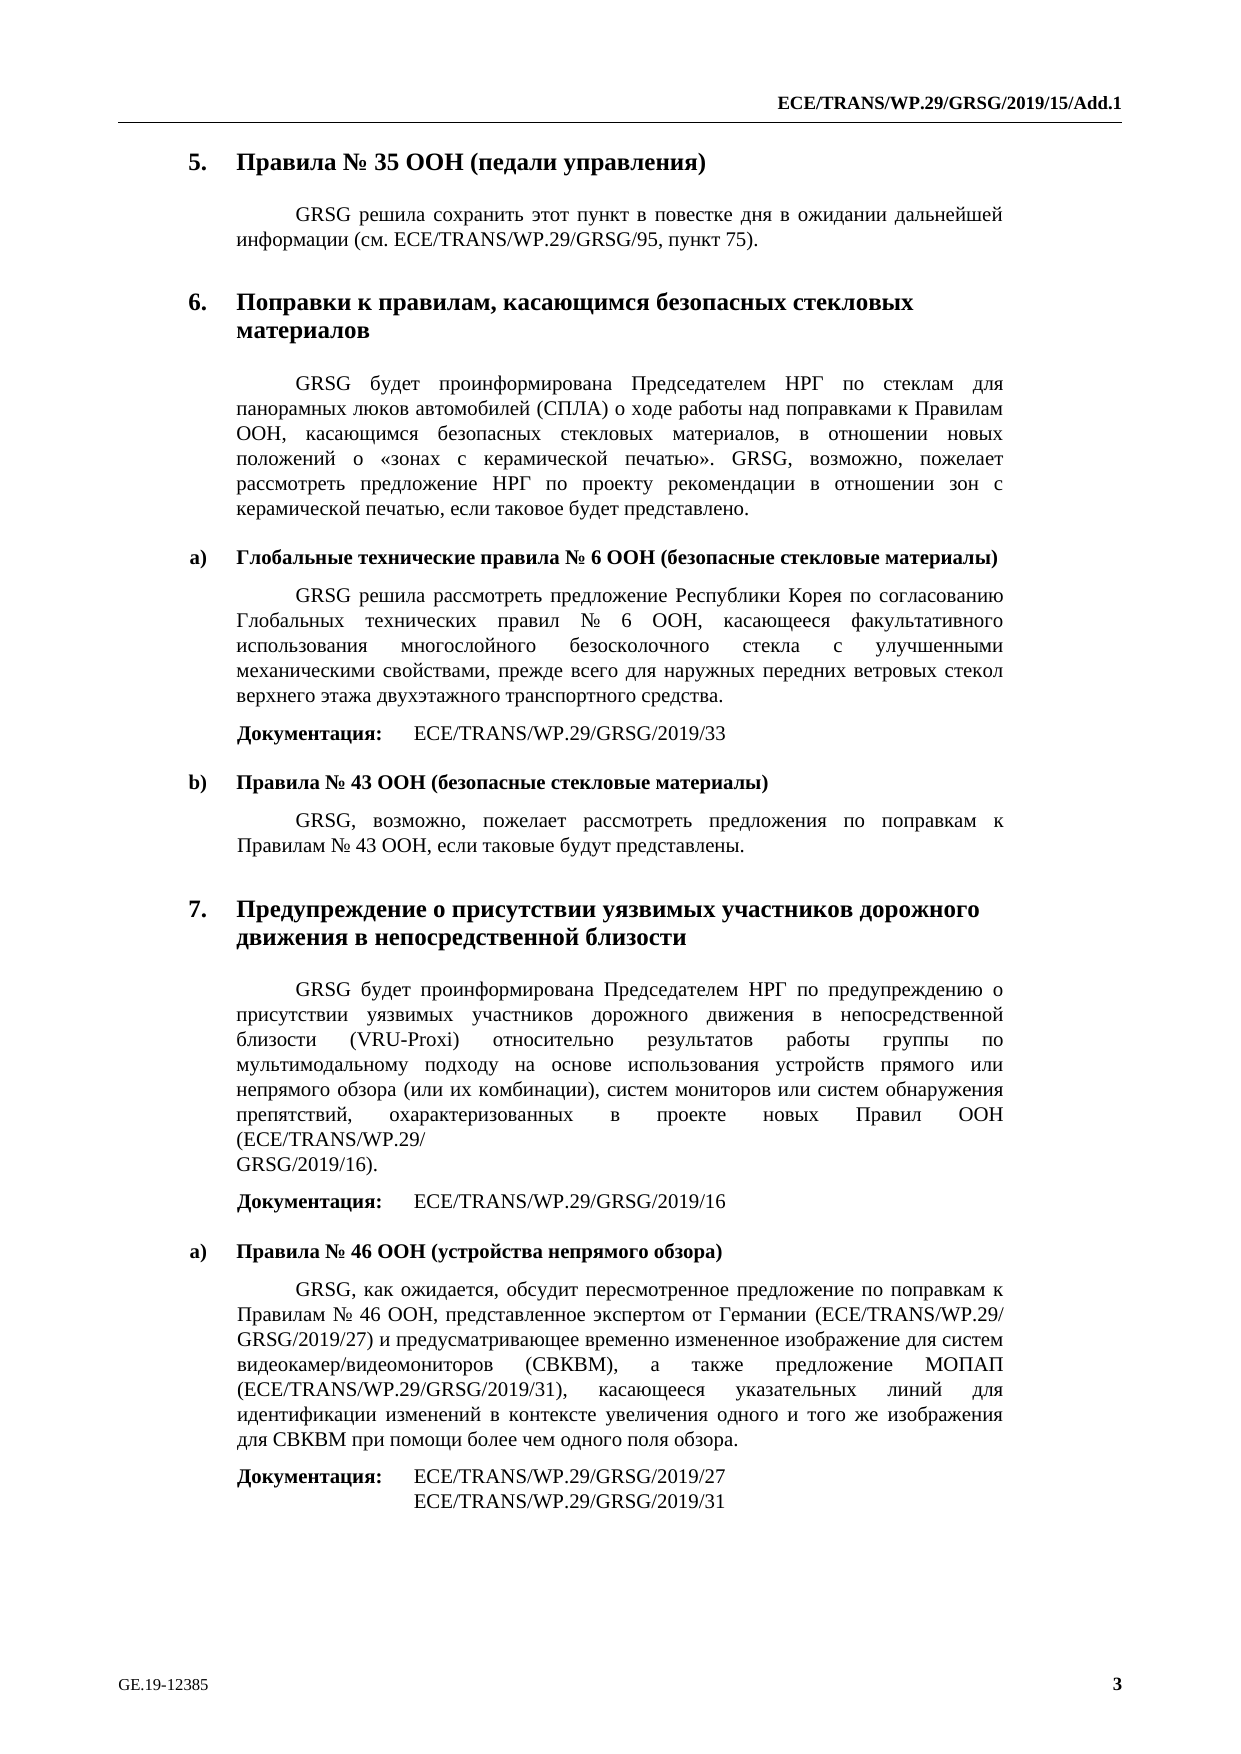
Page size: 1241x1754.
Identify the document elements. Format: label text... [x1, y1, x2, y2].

text GRSG решила рассмотреть предложение Республики Корея по согласованию Глобальных технических правил № 6 ООН, касающееся факультативного использования многослойного безосколочного стекла с улучшенными механическими свойствами, прежде всего для наружных передних ветровых стекол верхнего этажа двухэтажного транспортного средства. [236, 582, 1004, 707]
text Документация: ECE/TRANS/WP.29/GRSG/2019/27 ECE/TRANS/WP.29/GRSG/2019/31 [237, 1463, 1004, 1513]
text GRSG будет проинформирована Председателем НРГ по предупреждению о присутствии уязвимых участников дорожного движения в непосредственной близости (VRU-Proxi) относительно результатов работы группы по мультимодальному подходу на основе использования устройств прямого или непрямого обзора (или их комбинации), систем мониторов или систем обнаружения препятствий, охарактеризованных в проекте новых Правил ООН (ECE/TRANS/WP.29/ GRSG/2019/16). [236, 976, 1004, 1176]
text b) Правила № 43 ООН (безопасные стекловые материалы) [118, 769, 1004, 794]
text a) Глобальные технические правила № 6 ООН (безопасные стекловые материалы) [118, 544, 1004, 569]
text GRSG, возможно, пожелает рассмотреть предложения по поправкам к Правилам № 43 ООН, если таковые будут представлены. [237, 807, 1004, 857]
text Документация: ECE/TRANS/WP.29/GRSG/2019/33 [237, 719, 1004, 744]
text GRSG будет проинформирована Председателем НРГ по стеклам для панорамных люков автомобилей (СПЛА) о ходе работы над поправками к Правилам ООН, касающимся безопасных стекловых материалов, в отношении новых положений о «зонах с керамической печатью». GRSG, возможно, пожелает рассмотреть предложение НРГ по проекту рекомендации в отношении зон с керамической печатью, если таковое будет представлено. [236, 369, 1004, 519]
text a) Правила № 46 ООН (устройства непрямого обзора) [118, 1238, 1004, 1263]
text 5. Правила № 35 ООН (педали управления) [118, 148, 1004, 176]
text 6. Поправки к правилам, касающимся безопасных стекловых материалов [118, 288, 1004, 344]
text GRSG, как ожидается, обсудит пересмотренное предложение по поправкам к Правилам № 46 ООН, представленное экспертом от Германии (ECE/TRANS/WP.29/ GRSG/2019/27) и предусматривающее временно измененное изображение для систем видеокамер/видеомониторов (СВКВМ), а также предложение МОПАП (ECE/TRANS/WP.29/GRSG/2019/31), касающееся указательных линий для идентификации изменений в контексте увеличения одного и того же изображения для СВКВМ при помощи более чем одного поля обзора. [237, 1276, 1004, 1451]
text Документация: ECE/TRANS/WP.29/GRSG/2019/16 [237, 1188, 1004, 1213]
text GRSG решила сохранить этот пункт в повестке дня в ожидании дальнейшей информации (см. ECE/TRANS/WP.29/GRSG/95, пункт 75). [236, 201, 1003, 251]
text 7. Предупреждение о присутствии уязвимых участников дорожного движения в непосредственной близости [118, 894, 1004, 951]
